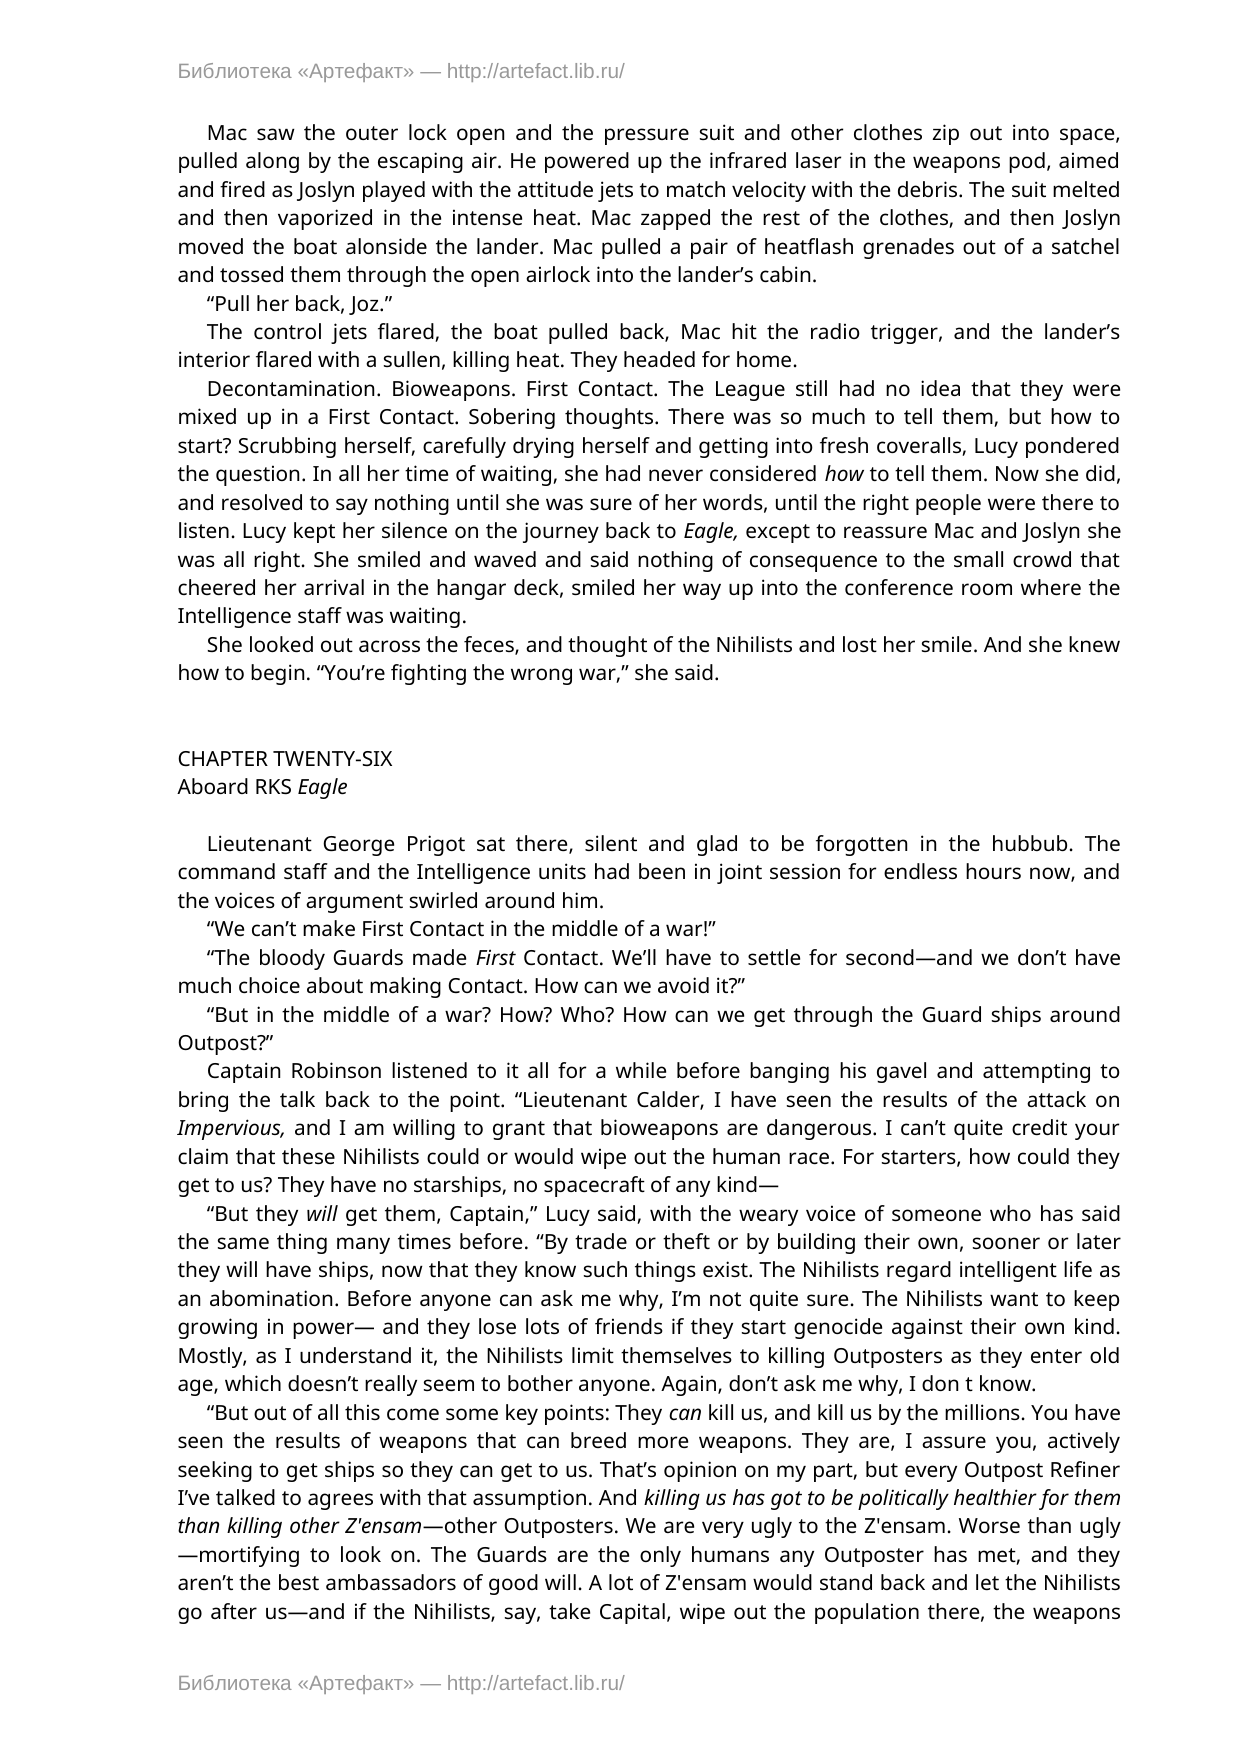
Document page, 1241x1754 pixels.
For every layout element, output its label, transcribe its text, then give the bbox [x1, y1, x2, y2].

text Decontamination. Bioweapons. First Contact. The League still had no idea that they were mixed up in a First Contact. Sobering thoughts. There was so much to tell them, but how to start? Scrubbing herself, carefully drying herself and getting into fresh coveralls, Lucy pondered the question. In all her time of waiting, she had never considered how to tell them. Now she did, and resolved to say nothing until she was sure of her words, until the right people were there to listen. Lucy kept her silence on the journey back to Eagle, except to reassure Mac and Joslyn she was all right. She smiled and waved and said nothing of consequence to the small crowd that cheered her arrival in the hangar deck, smiled her way up into the conference room where the Intelligence staff was waiting. [177, 374, 1122, 630]
text “We can’t make First Contact in the middle of a war!” [177, 914, 1122, 943]
subtitle Aboard RKS Eagle [177, 772, 1122, 801]
text “But they will get them, Captain,” Lucy said, with the weary voice of someone who has said the same thing many times before. “By trade or theft or by building their own, sooner or later they will have ships, now that they know such things exist. The Nihilists regard intelligent life as an abomination. Before anyone can ask me why, I’m not quite sure. The Nihilists want to keep growing in power— and they lose lots of friends if they start genocide against their own kind. Mostly, as I understand it, the Nihilists limit themselves to killing Outposters as they enter old age, which doesn’t really seem to bother anyone. Again, don’t ask me why, I don t know. [177, 1199, 1122, 1398]
text Captain Robinson listened to it all for a while before banging his gavel and attempting to bring the talk back to the point. “Lieutenant Calder, I have seen the results of the attack on Impervious, and I am willing to grant that bioweapons are dangerous. I can’t quite credit your claim that these Nihilists could or would wipe out the human race. For starters, how could they get to us? They have no starships, no spacecraft of any kind— [177, 1057, 1122, 1199]
text Lieutenant George Prigot sat there, silent and glad to be forgotten in the hubbub. The command staff and the Intelligence units had been in joint session for endless hours now, and the voices of argument swirled around him. [177, 829, 1122, 914]
text “The bloody Guards made First Contact. We’ll have to settle for second—and we don’t have much choice about making Contact. How can we avoid it?” [177, 943, 1122, 1000]
text She looked out across the feces, and thought of the Nihilists and lost her smile. And she knew how to begin. “You’re fighting the wrong war,” she said. [177, 630, 1122, 687]
text The control jets flared, the boat pulled back, Mac hit the radio trigger, and the lander’s interior flared with a sullen, killing heat. They headed for home. [177, 317, 1122, 374]
text “Pull her back, Joz.” [177, 289, 1122, 317]
text Mac saw the outer lock open and the pressure suit and other clothes zip out into space, pulled along by the escaping air. He powered up the infrared laser in the weapons pod, aimed and fired as Joslyn played with the attitude jets to match velocity with the debris. The suit melted and then vaporized in the intense heat. Mac zapped the rest of the clothes, and then Joslyn moved the boat alonside the lander. Mac pulled a pair of heatflash grenades out of a satchel and tossed them through the open airlock into the lander’s cabin. [177, 118, 1122, 289]
subtitle CHAPTER TWENTY-SIX [177, 744, 1122, 772]
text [177, 1398, 1122, 1625]
text “But in the middle of a war? How? Who? How can we get through the Guard ships around Outpost?” [177, 1000, 1122, 1057]
